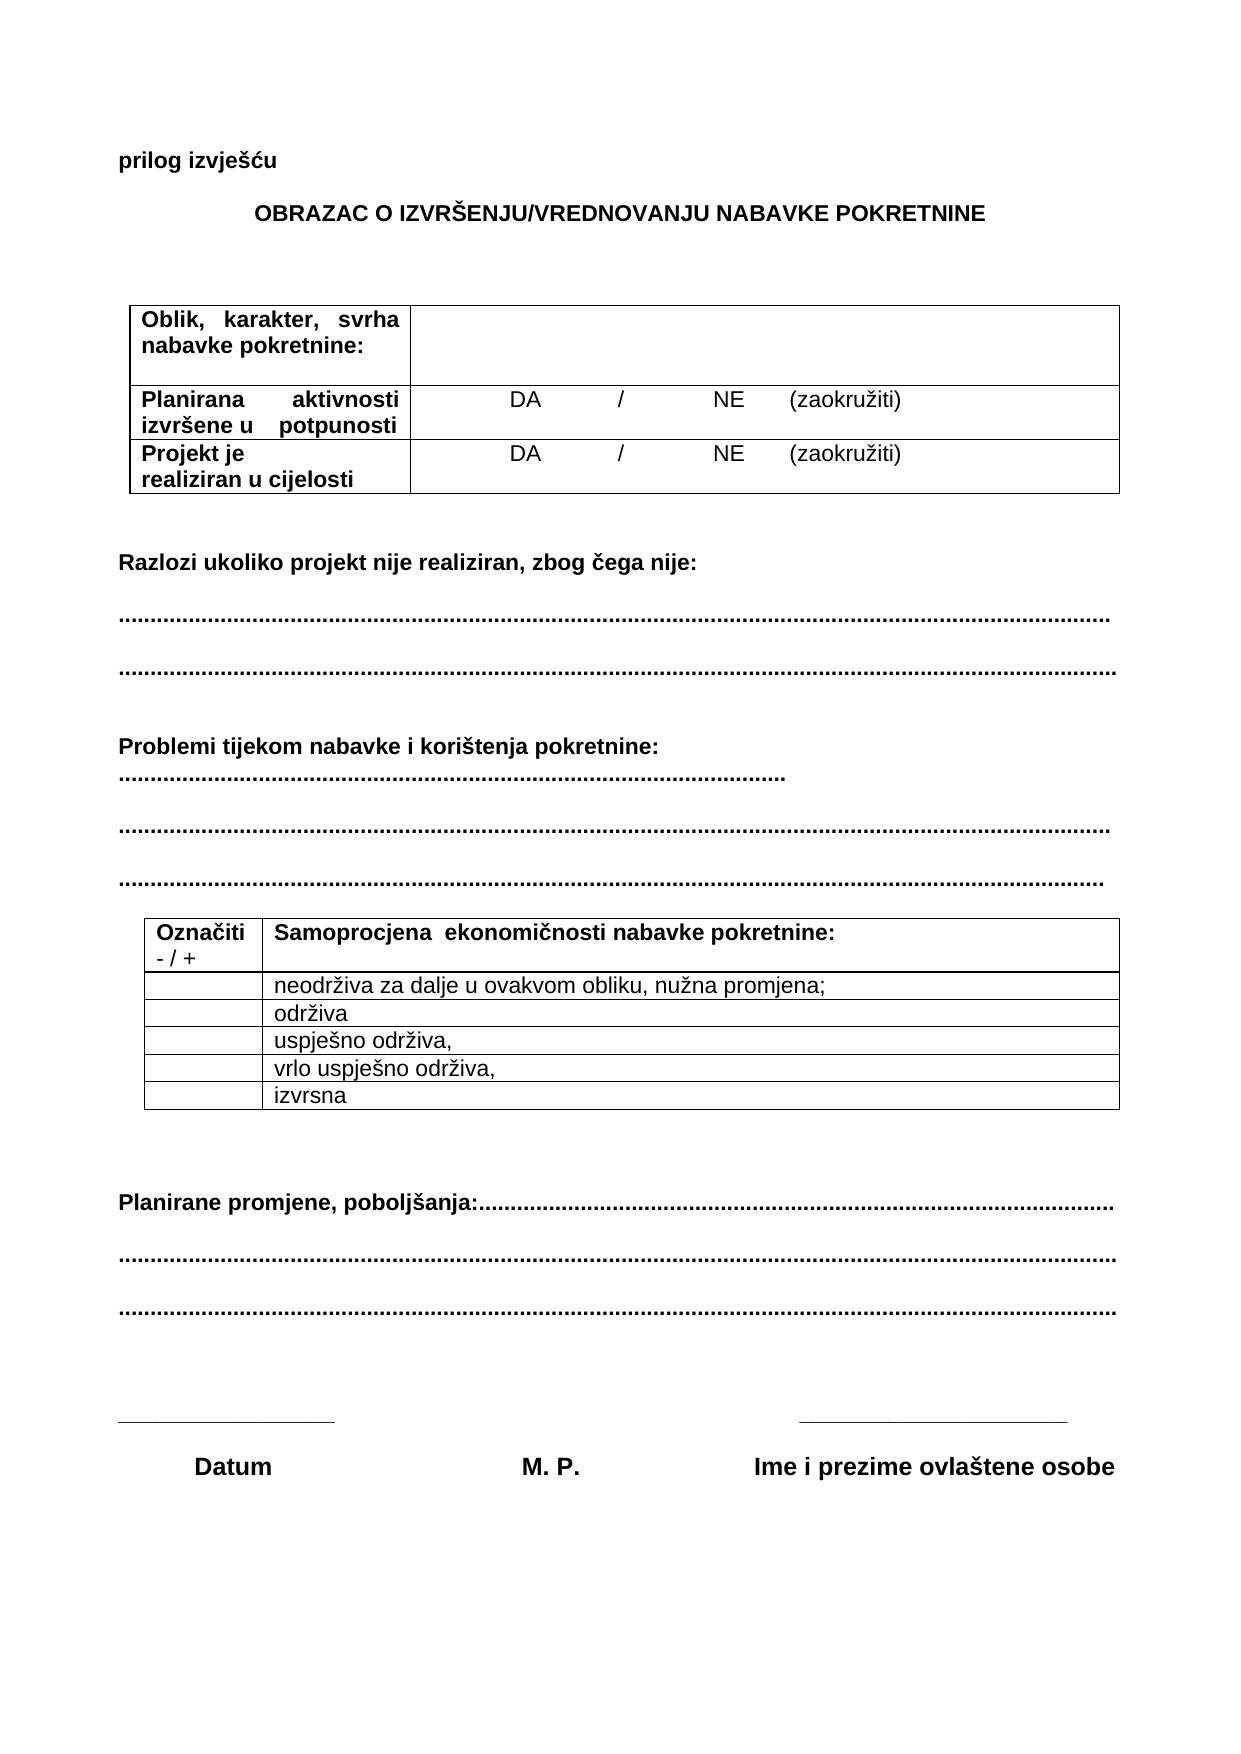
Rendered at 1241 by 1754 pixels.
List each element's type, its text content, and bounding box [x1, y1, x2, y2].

table_header [411, 306, 1119, 385]
table_cell neodrživa za dalje u ovakvom obliku, nužna promjena; [263, 973, 1119, 999]
table_cell uspješno održiva, [263, 1027, 1119, 1054]
table_header Samoprocjena ekonomičnosti nabavke pokretnine: [263, 919, 1119, 971]
text _________________ _____________________ [118, 1399, 1122, 1426]
table_cell [145, 1000, 262, 1026]
table_header Oblik, karakter, svrha nabavke pokretnine: [131, 306, 410, 385]
text prilog izvješću [118, 147, 1122, 173]
text ............................................................................................................................................................. [118, 1294, 1122, 1320]
table_header Označiti - / + [145, 919, 262, 971]
table_cell [145, 1082, 262, 1108]
text ............................................................................................................................................................ [118, 601, 1122, 628]
text Problemi tijekom nabavke i korištenja pokretnine: [118, 733, 1122, 759]
table_cell [145, 1027, 262, 1054]
table_cell [145, 1055, 262, 1081]
text ........................................................................................................................................................... [118, 865, 1122, 891]
table_cell DA / NE (zaokružiti) [411, 386, 1119, 439]
text ............................................................................................................................................................ [118, 812, 1122, 839]
table_cell Projekt je realiziran u cijelosti [131, 440, 410, 493]
text ............................................................................................................................................................. [118, 1241, 1122, 1268]
table_cell održiva [263, 1000, 1119, 1026]
text ............................................................................................................................................................. [118, 654, 1122, 681]
text Razlozi ukoliko projekt nije realiziran, zbog čega nije: [118, 549, 1122, 575]
table_cell izvrsna [263, 1082, 1119, 1108]
table_cell vrlo uspješno održiva, [263, 1055, 1119, 1081]
table_cell [145, 973, 262, 999]
text Planirane promjene, poboljšanja:.................................................................................................... [118, 1188, 1122, 1215]
table_cell Planirana aktivnosti izvršene u potpunosti [131, 386, 410, 439]
text Datum M. P. Ime i prezime ovlaštene osobe [118, 1452, 1122, 1481]
table_cell DA / NE (zaokružiti) [411, 440, 1119, 493]
text OBRAZAC O IZVRŠENJU/VREDNOVANJU NABAVKE POKRETNINE [118, 199, 1122, 226]
text ......................................................................................................... [118, 759, 1122, 786]
